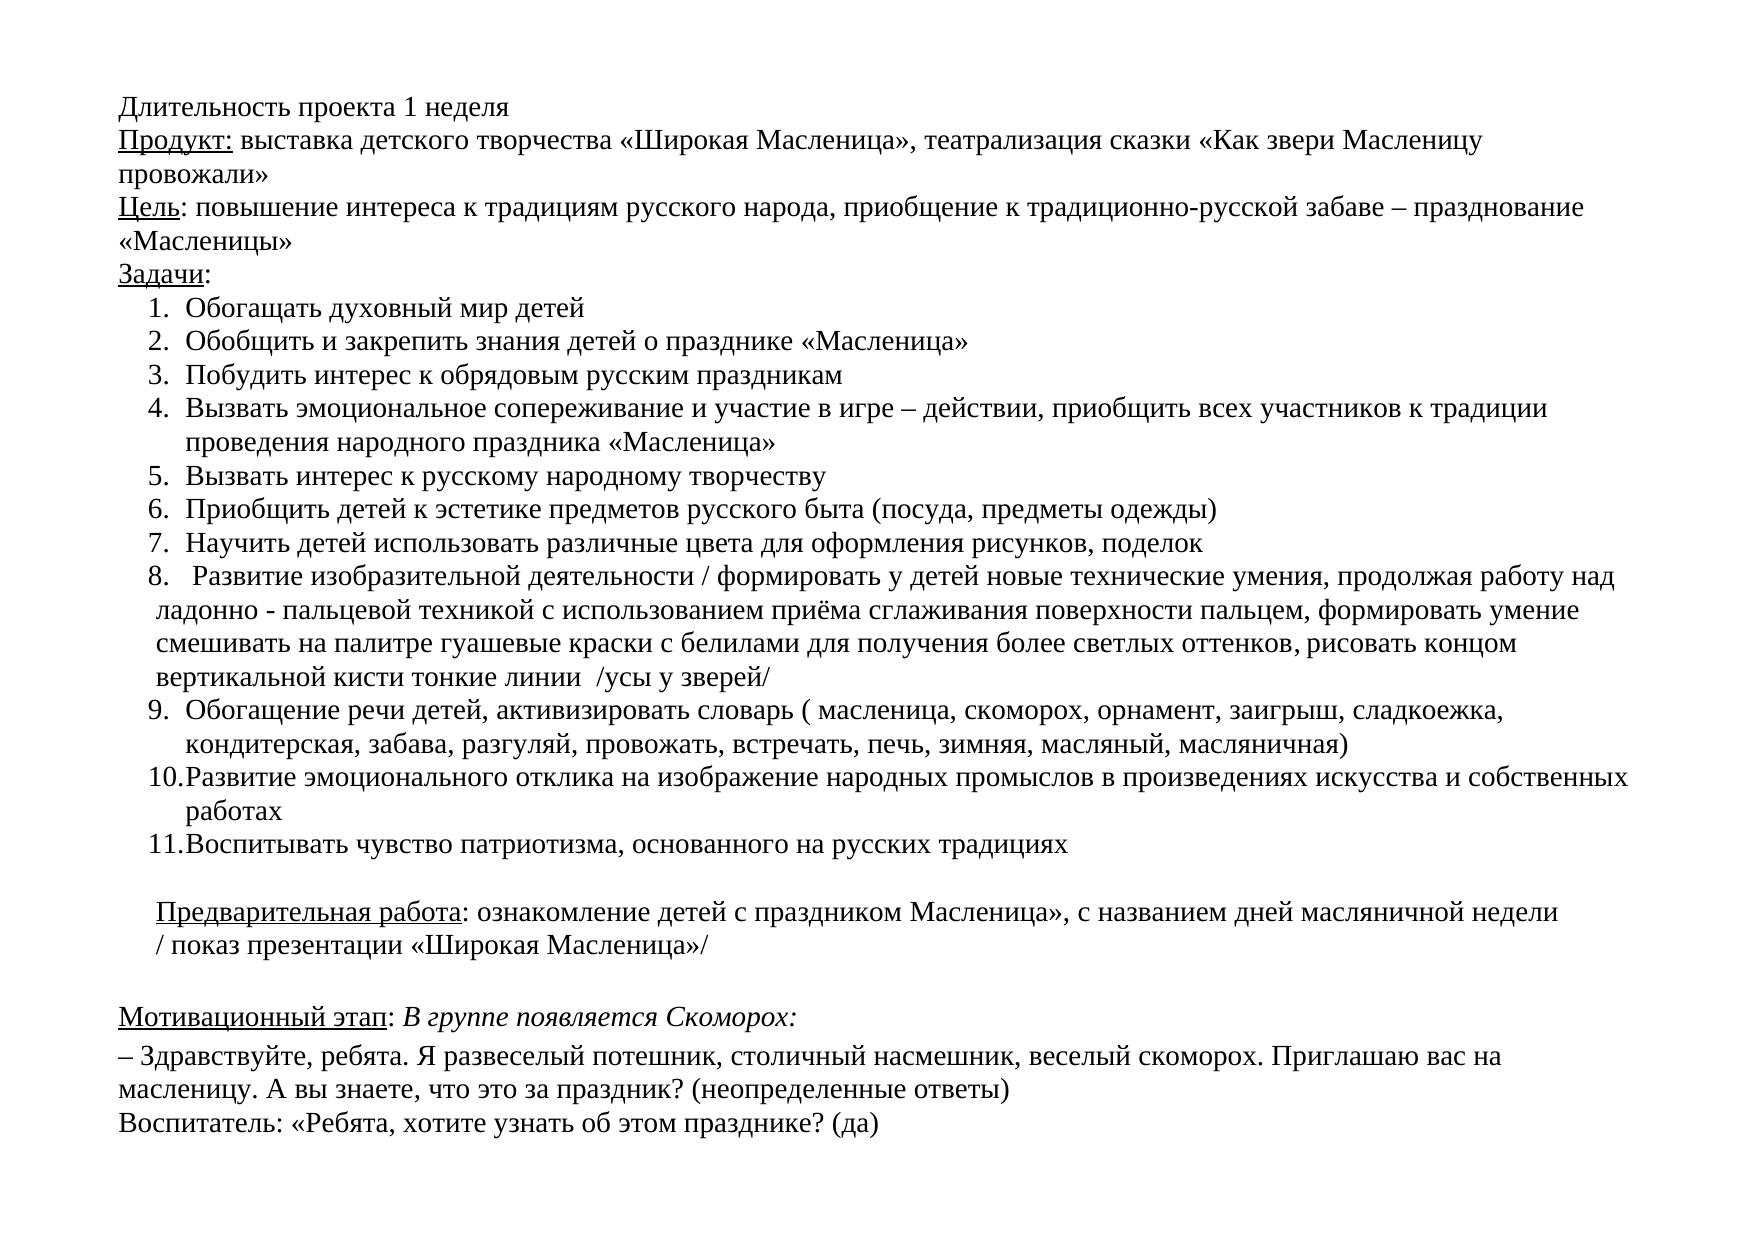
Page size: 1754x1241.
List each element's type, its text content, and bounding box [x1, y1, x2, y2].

list Обобщить и закрепить знания детей о празднике «Масленица» [148, 323, 1636, 357]
list Побудить интерес к обрядовым русским праздникам [148, 357, 1636, 391]
text – Здравствуйте, ребята. Я развеселый потешник, столичный насмешник, веселый скоморох. Приглашаю вас на масленицу. А вы знаете, что это за праздник? (неопределенные ответы) [118, 1038, 1636, 1105]
list Воспитывать чувство патриотизма, основанного на русских традициях [148, 827, 1636, 860]
list Развитие эмоционального отклика на изображение народных промыслов в произведениях искусства и собственных работах [148, 759, 1636, 827]
text / показ презентации «Широкая Масленица»/ [156, 927, 1636, 961]
list Научить детей использовать различные цвета для оформления рисунков, поделок [148, 525, 1636, 558]
text Воспитатель: «Ребята, хотите узнать об этом празднике? (да) [118, 1105, 1636, 1138]
list Развитие изобразительной деятельности / формировать у детей новые технические умения, продолжая работу над ладонно - пальцевой техникой с использованием приёма сглаживания поверхности пальцем, формировать умение смешивать на палитре гуашевые краски с белилами для получения более светлых оттенков, рисовать концом вертикальной кисти тонкие линии /усы у зверей/ [148, 558, 1636, 692]
text Мотивационный этап: В группе появляется Скоморох: [118, 999, 1636, 1033]
text Задачи: [118, 256, 1636, 290]
list Обогащение речи детей, активизировать словарь ( масленица, скоморох, орнамент, заигрыш, сладкоежка, кондитерская, забава, разгуляй, провожать, встречать, печь, зимняя, масляный, масляничная) [148, 692, 1636, 759]
text Цель: повышение интереса к традициям русского народа, приобщение к традиционно-русской забаве – празднование «Масленицы» [118, 189, 1636, 256]
text Предварительная работа: ознакомление детей с праздником Масленица», с названием дней масляничной недели [156, 894, 1636, 927]
text Продукт: выставка детского творчества «Широкая Масленица», театрализация сказки «Как звери Масленицу провожали» [118, 122, 1636, 189]
text Длительность проекта 1 неделя [118, 89, 1636, 122]
list Приобщить детей к эстетике предметов русского быта (посуда, предметы одежды) [148, 491, 1636, 525]
list Вызвать интерес к русскому народному творчеству [148, 458, 1636, 491]
list Обогащать духовный мир детей [148, 290, 1636, 323]
list Вызвать эмоциональное сопереживание и участие в игре – действии, приобщить всех участников к традиции проведения народного праздника «Масленица» [148, 391, 1636, 458]
